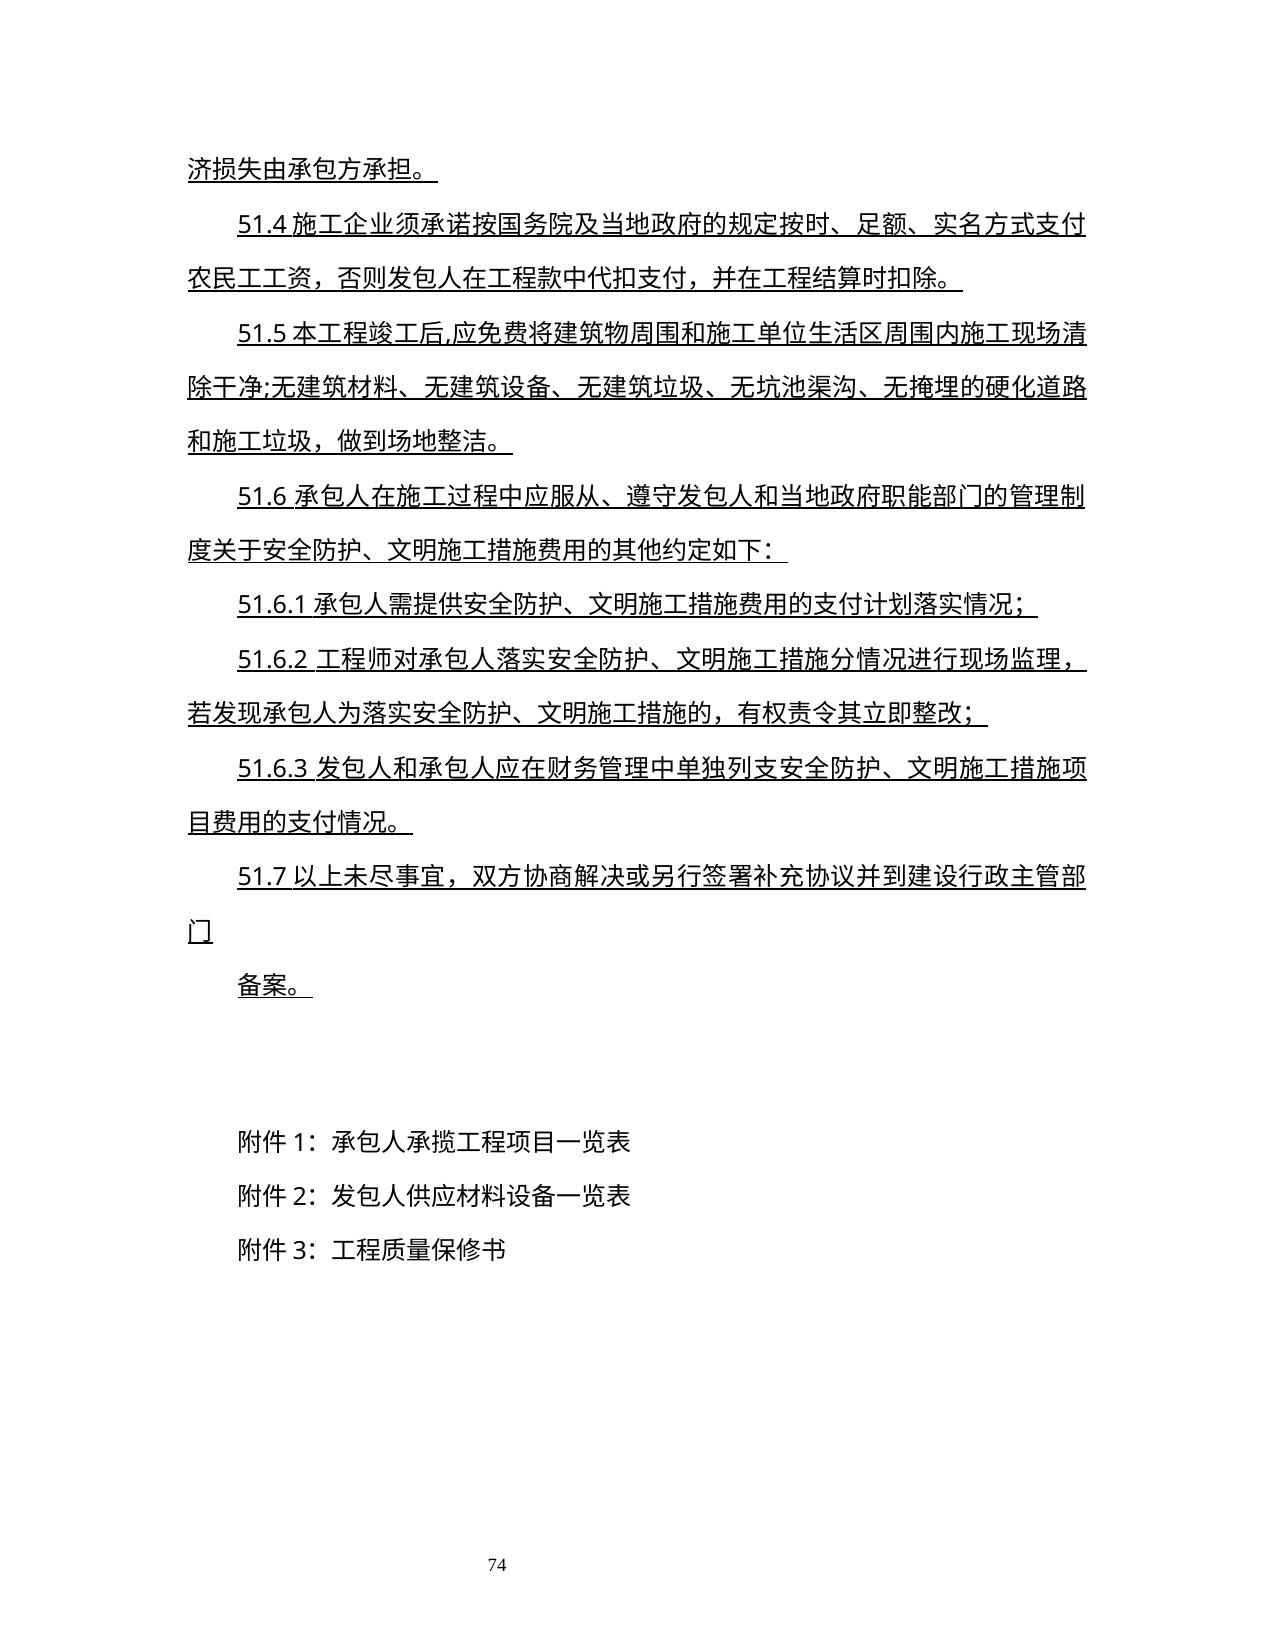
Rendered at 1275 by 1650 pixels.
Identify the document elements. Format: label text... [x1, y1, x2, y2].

text 51.6.3 发包人和承包人应在财务管理中单独列支安全防护、文明施工措施项目费用的支付情况。 [187, 748, 1088, 839]
text 51.6.2 工程师对承包人落实安全防护、文明施工措施分情况进行现场监理，若发现承包人为落实安全防护、文明施工措施的，有权责令其立即整改； [187, 639, 1088, 730]
text 附件1：承包人承揽工程项目一览表 [187, 1122, 1088, 1158]
text 附件3：工程质量保修书 [187, 1231, 1088, 1267]
text 51.6.1承包人需提供安全防护、文明施工措施费用的支付计划落实情况； [187, 585, 1088, 621]
text 51.5本工程竣工后,应免费将建筑物周围和施工单位生活区周围内施工现场清除干净;无建筑材料、无建筑设备、无建筑垃圾、无坑池渠沟、无掩埋的硬化道路和施工垃圾，做到场地整洁。 [187, 313, 1088, 458]
text 51.6 承包人在施工过程中应服从、遵守发包人和当地政府职能部门的管理制度关于安全防护、文明施工措施费用的其他约定如下： [187, 476, 1088, 567]
text 济损失由承包方承担。 [187, 150, 1088, 186]
text 附件2：发包人供应材料设备一览表 [187, 1176, 1088, 1213]
text 51.4施工企业须承诺按国务院及当地政府的规定按时、足额、实名方式支付农民工工资，否则发包人在工程款中代扣支付，并在工程结算时扣除。 [187, 204, 1088, 295]
text 备案。 [187, 966, 1088, 1002]
text 51.7以上未尽事宜，双方协商解决或另行签署补充协议并到建设行政主管部门 [187, 857, 1088, 947]
